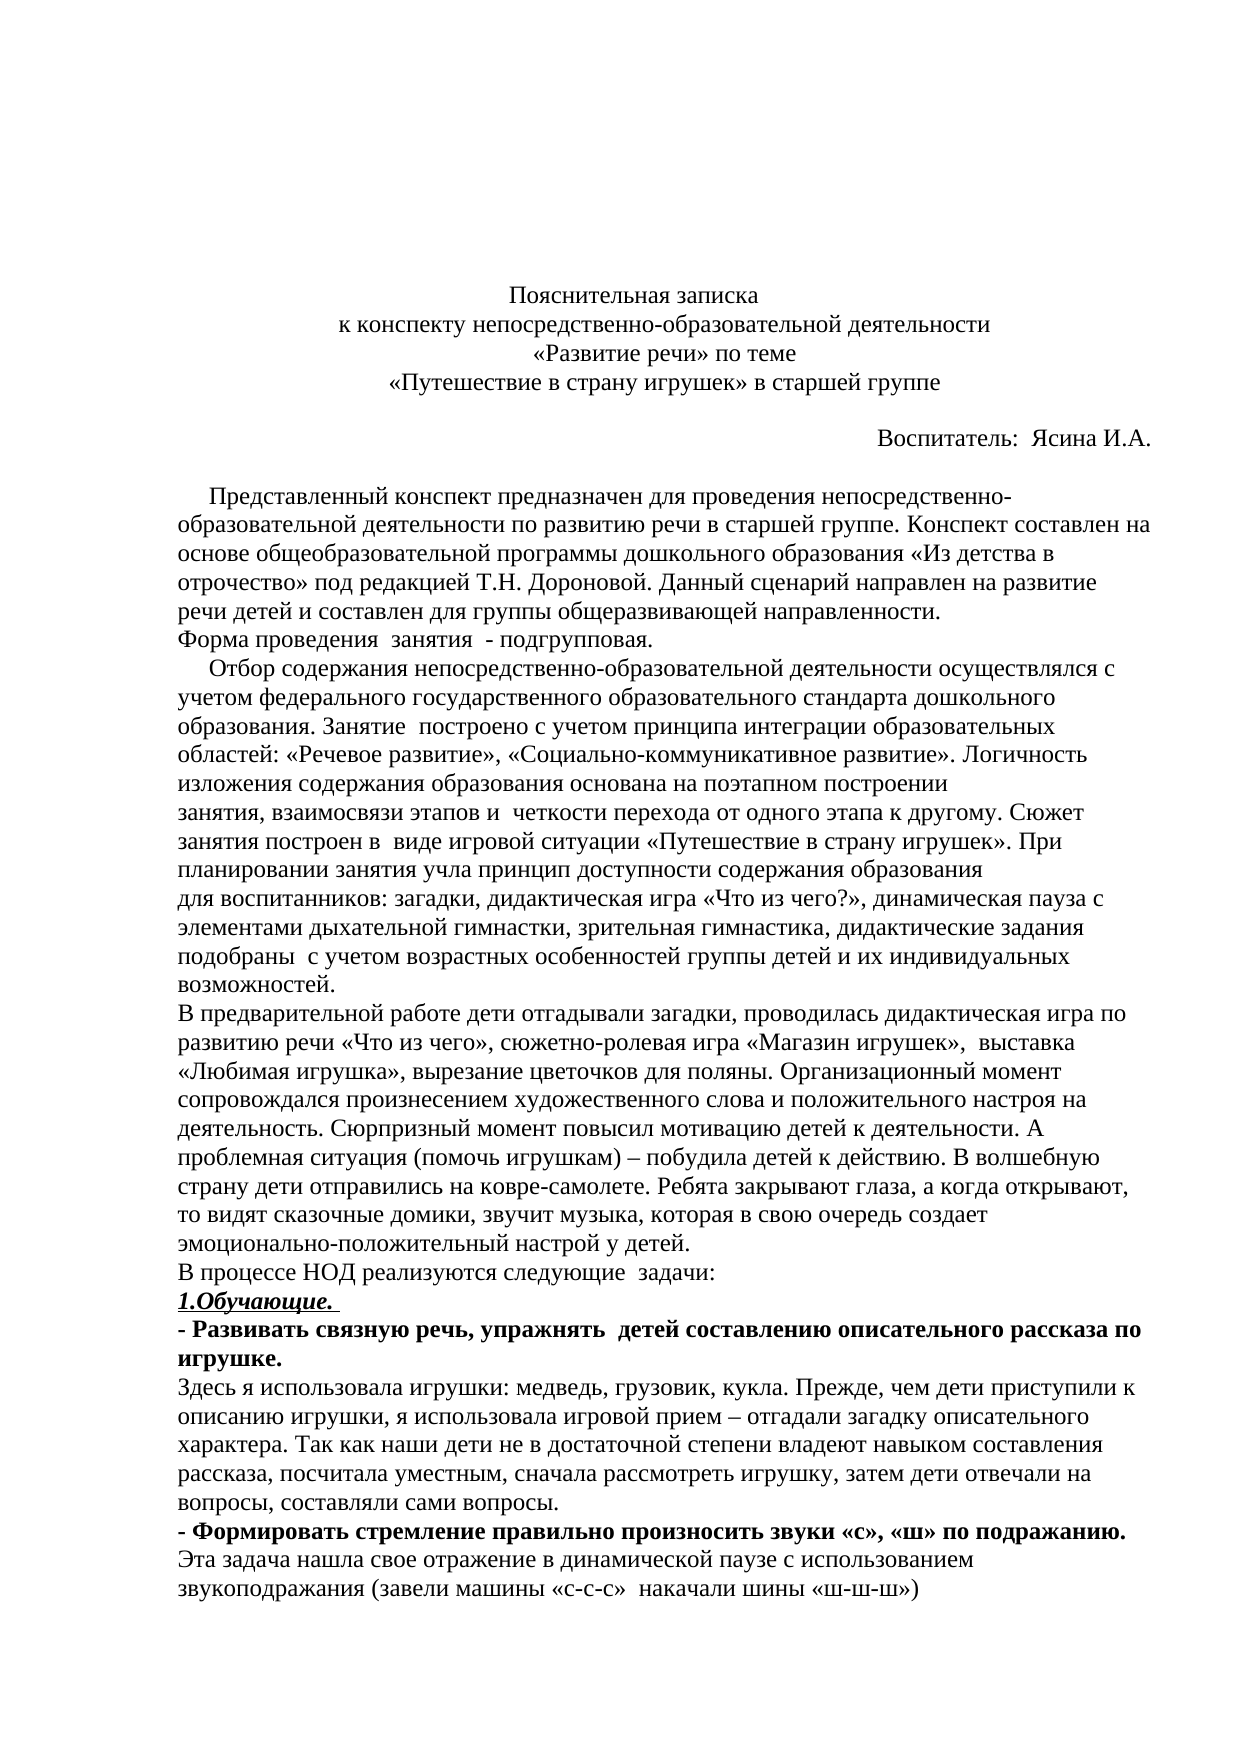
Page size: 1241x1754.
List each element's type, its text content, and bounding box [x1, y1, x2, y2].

text к конспекту непосредственно-образовательной деятельности [177, 309, 1152, 338]
text «Развитие речи» по теме [177, 338, 1152, 367]
text - Формировать стремление правильно произносить звуки «с», «ш» по подражанию. [177, 1516, 1152, 1544]
text Представленный конспект предназначен для проведения непосредственно-образовательной деятельности по развитию речи в старшей группе. Конспект составлен на основе общеобразовательной программы дошкольного образования «Из детства в отрочество» под редакцией Т.Н. Дороновой. Данный сценарий направлен на развитие речи детей и составлен для группы общеразвивающей направленности. [177, 481, 1152, 624]
text Отбор содержания непосредственно-образовательной деятельности осуществлялся с учетом федерального государственного образовательного стандарта дошкольного образования. Занятие построено с учетом принципа интеграции образовательных областей: «Речевое развитие», «Социально-коммуникативное развитие». Логичность изложения содержания образования основана на поэтапном построении занятия, взаимосвязи этапов и четкости перехода от одного этапа к другому. Сюжет занятия построен в виде игровой ситуации «Путешествие в страну игрушек». При планировании занятия учла принцип доступности содержания образования для воспитанников: загадки, дидактическая игра «Что из чего?», динамическая пауза с элементами дыхательной гимнастки, зрительная гимнастика, дидактические задания подобраны с учетом возрастных особенностей группы детей и их индивидуальных возможностей. [177, 653, 1152, 998]
text Пояснительная записка [177, 280, 1152, 309]
text В предварительной работе дети отгадывали загадки, проводилась дидактическая игра по развитию речи «Что из чего», сюжетно-ролевая игра «Магазин игрушек», выставка «Любимая игрушка», вырезание цветочков для поляны. Организационный момент сопровождался произнесением художественного слова и положительного настроя на деятельность. Сюрпризный момент повысил мотивацию детей к деятельности. А проблемная ситуация (помочь игрушкам) – побудила детей к действию. В волшебную страну дети отправились на ковре-самолете. Ребята закрывают глаза, а когда открывают, то видят сказочные домики, звучит музыка, которая в свою очередь создает эмоционально-положительный настрой у детей. [177, 998, 1152, 1257]
text «Путешествие в страну игрушек» в старшей группе [177, 367, 1152, 395]
text Здесь я использовала игрушки: медведь, грузовик, кукла. Прежде, чем дети приступили к описанию игрушки, я использовала игровой прием – отгадали загадку описательного характера. Так как наши дети не в достаточной степени владеют навыком составления рассказа, посчитала уместным, сначала рассмотреть игрушку, затем дети отвечали на вопросы, составляли сами вопросы. [177, 1372, 1152, 1516]
text В процессе НОД реализуются следующие задачи: [177, 1257, 1152, 1286]
text Форма проведения занятия - подгрупповая. [177, 624, 1152, 653]
text Воспитатель: Ясина И.А. [177, 423, 1152, 452]
text Эта задача нашла свое отражение в динамической паузе с использованием звукоподражания (завели машины «с-с-с» накачали шины «ш-ш-ш») [177, 1544, 1152, 1602]
text - Развивать связную речь, упражнять детей составлению описательного рассказа по игрушке. [177, 1314, 1152, 1372]
text 1.Обучающие. [177, 1286, 1152, 1314]
